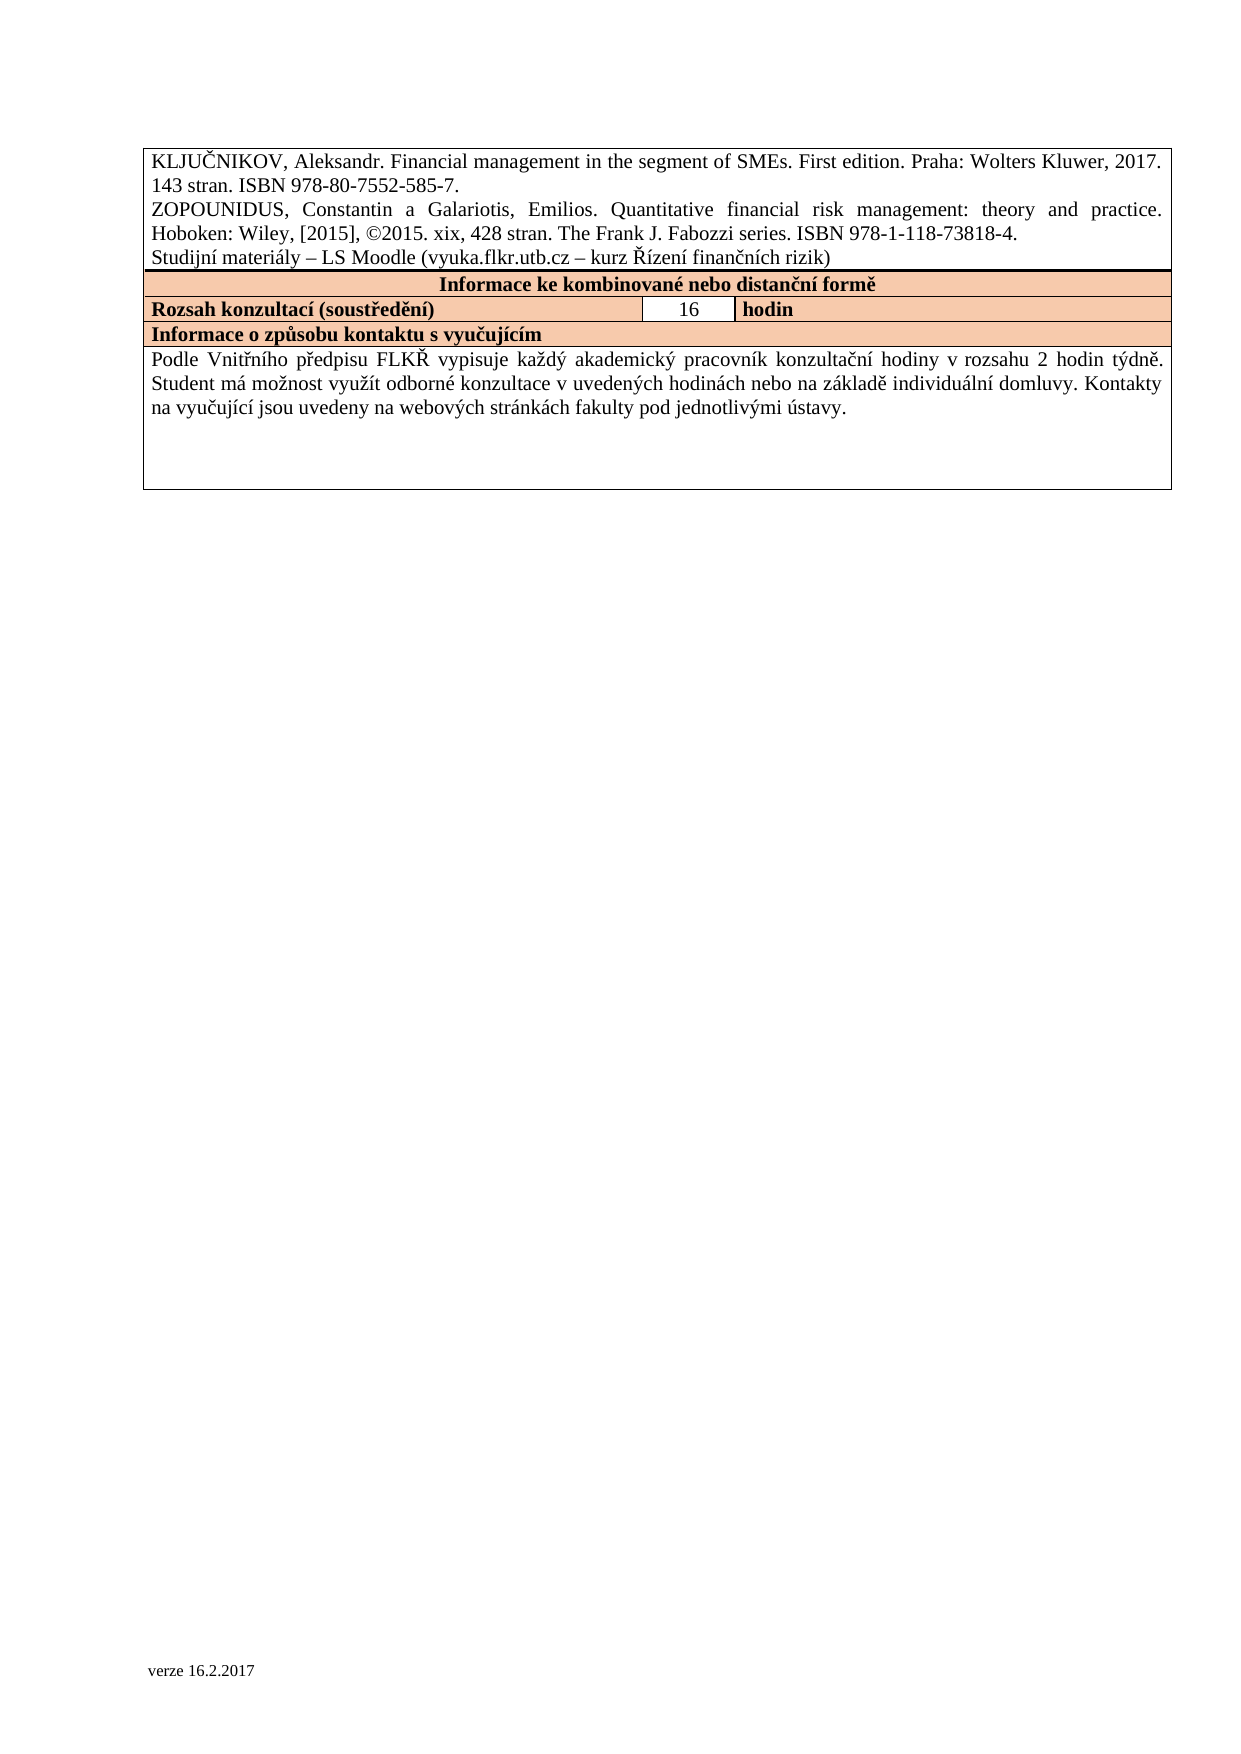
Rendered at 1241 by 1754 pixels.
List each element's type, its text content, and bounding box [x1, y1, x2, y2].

table_cell Podle Vnitřního předpisu FLKŘ vypisuje každý akademický pracovník konzultační hodiny v rozsahu 2 hodin týdně. Student má možnost využít odborné konzultace v uvedených hodinách nebo na základě individuální domluvy. Kontakty na vyučující jsou uvedeny na webových stránkách fakulty pod jednotlivými ústavy. [144, 347, 1171, 489]
table_cell Informace ke kombinované nebo distanční formě [144, 270, 1171, 296]
table_cell 16 [643, 297, 734, 321]
table_cell hodin [736, 297, 1171, 321]
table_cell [144, 149, 1171, 269]
table_cell Informace o způsobu kontaktu s vyučujícím [144, 322, 1171, 346]
table_cell Rozsah konzultací (soustředění) [144, 297, 642, 321]
